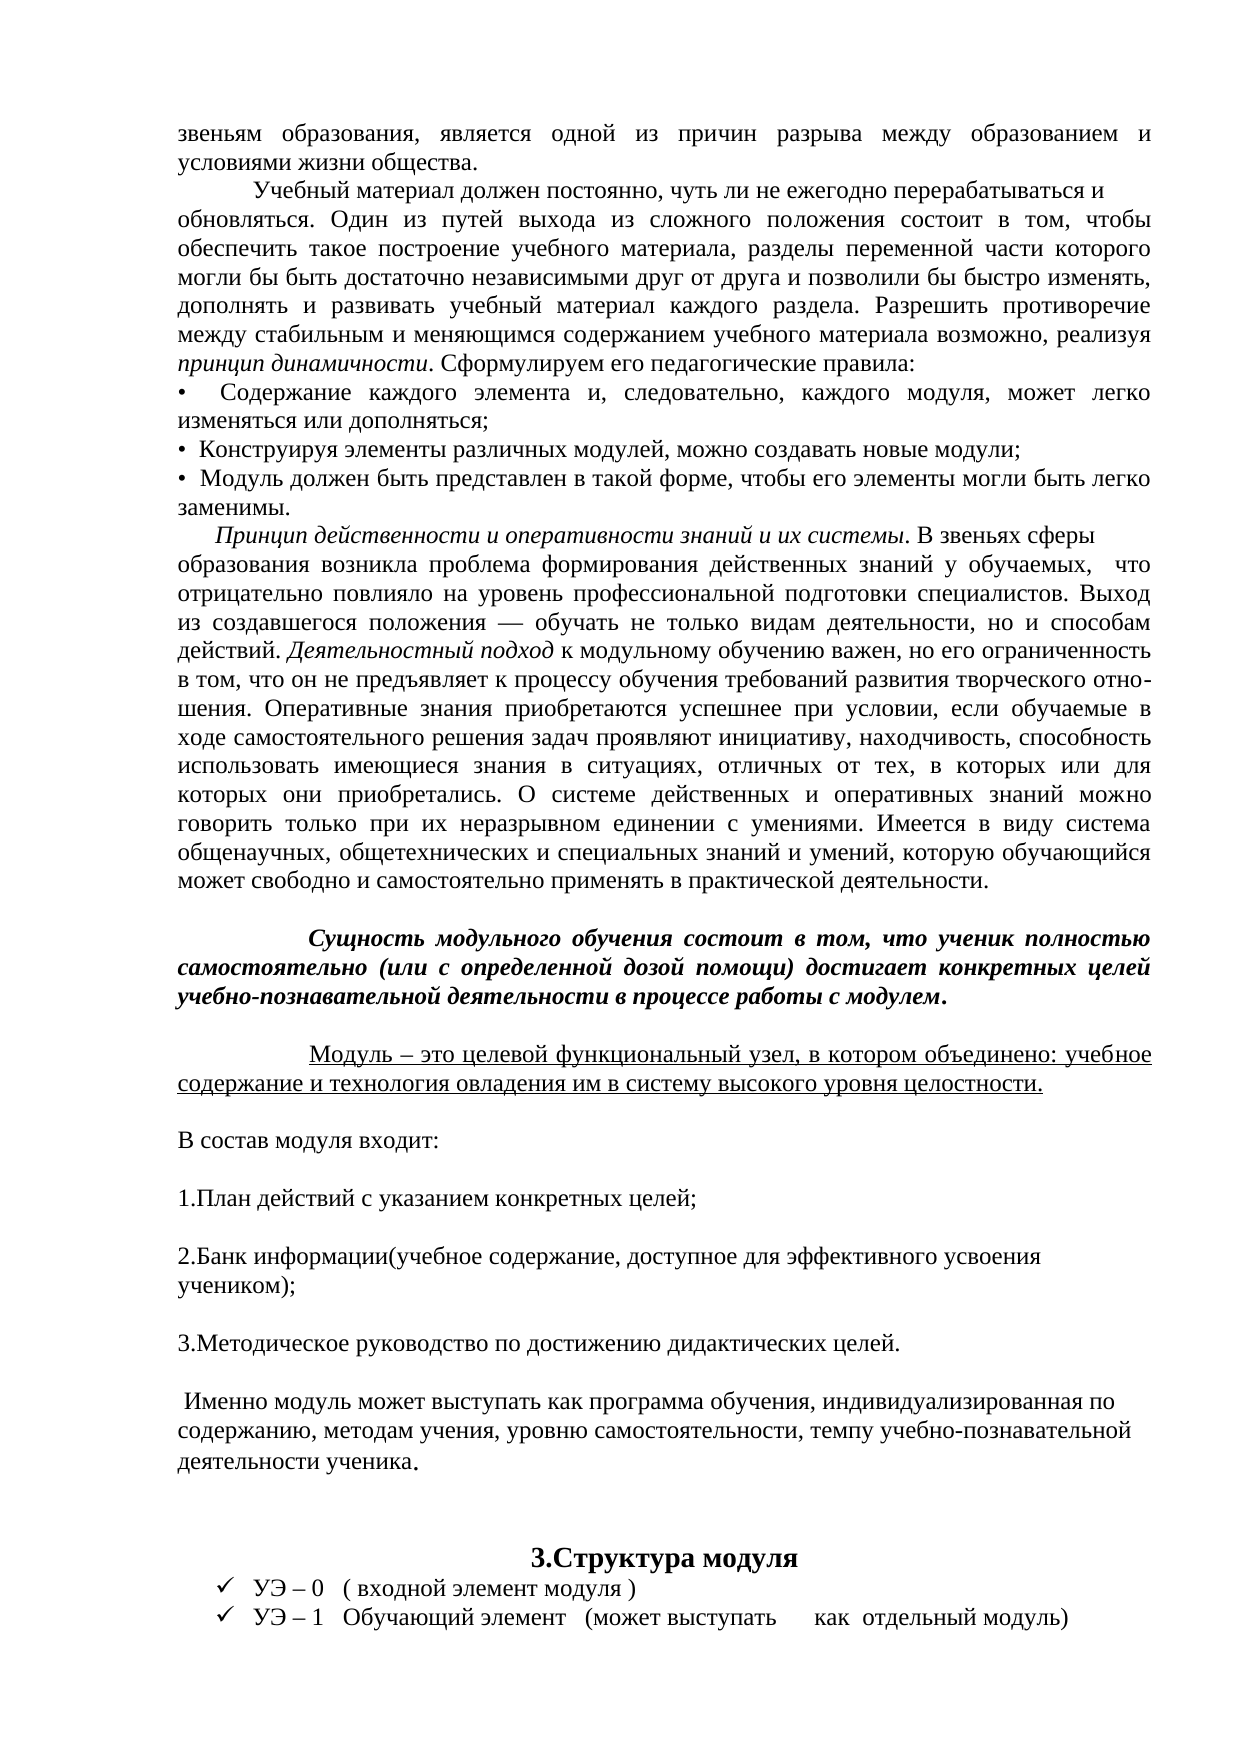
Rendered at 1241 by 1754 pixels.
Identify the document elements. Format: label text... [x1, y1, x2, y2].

text Принцип действенности и оперативности знаний и их системы. В звеньях сферы [177, 521, 1152, 549]
list УЭ – 0 ( входной элемент модуля ) [215, 1573, 1152, 1602]
text 1.План действий с указанием конкретных целей; [177, 1183, 1152, 1212]
text 3.Методическое руководство по достижению дидактических целей. [177, 1328, 1152, 1357]
text 2.Банк информации(учебное содержание, доступное для эффективного усвоения учеником); [177, 1241, 1152, 1299]
text Учебный материал должен постоянно, чуть ли не ежегодно перерабатываться и [177, 176, 1152, 204]
text обновляться. Один из путей выхода из сложного положения состоит в том, чтобы обеспечить такое построение учебного материала, разделы переменной части которого могли бы быть достаточно независимыми друг от друга и позволили бы быстро изменять, дополнять и развивать учебный материал каждого раздела. Разрешить противоречие между стабильным и меняющимся содержанием учебного материала возможно, реализуя принцип динамичности. Сформулируем его педагогические правила: [177, 204, 1152, 377]
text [177, 118, 1152, 176]
text образования возникла проблема формирования действенных знаний у обучаемых, что отрицательно повлияло на уровень профессиональной подготовки специалистов. Выход из создавшегося положения — обучать не только видам деятельности, но и способам действий. Деятельностный подход к модульному обучению важен, но его ограниченность в том, что он не предъявляет к процессу обучения требований развития творческого отношения. Оперативные знания приобретаются успешнее при условии, если обучаемые в ходе самостоятельного решения задач проявляют инициативу, находчивость, способность использовать имеющиеся знания в ситуациях, отличных от тех, в которых или для которых они приобретались. О системе действенных и оперативных знаний можно говорить только при их неразрывном единении с умениями. Имеется в виду система общенаучных, общетехнических и специальных знаний и умений, которую обучающийся может свободно и самостоятельно применять в практической деятельности. [177, 549, 1152, 894]
text Сущность модульного обучения состоит в том, что ученик полностью самостоятельно (или с определенной дозой помощи) достигает конкретных целей учебно-познавательной деятельности в процессе работы с модулем. [177, 923, 1152, 1010]
text Именно модуль может выступать как программа обучения, индивидуализированная по содержанию, методам учения, уровню самостоятельности, темпу учебно-познавательной деятельности ученика. [177, 1386, 1152, 1477]
text • Конструируя элементы различных модулей, можно создавать новые модули; [177, 434, 1152, 463]
text • Модуль должен быть представлен в такой форме, чтобы его элементы могли быть легко заменимы. [177, 463, 1152, 521]
text В состав модуля входит: [177, 1126, 1152, 1154]
list УЭ – 1 Обучающий элемент (может выступать как отдельный модуль) [215, 1602, 1152, 1631]
text Модуль – это целевой функциональный узел, в котором объединено: учебное содержание и технология овладения им в систему высокого уровня целостности. [177, 1039, 1152, 1096]
text • Содержание каждого элемента и, следовательно, каждого модуля, может легко изменяться или дополняться; [177, 377, 1152, 434]
text 3.Структура модуля [177, 1540, 1152, 1573]
